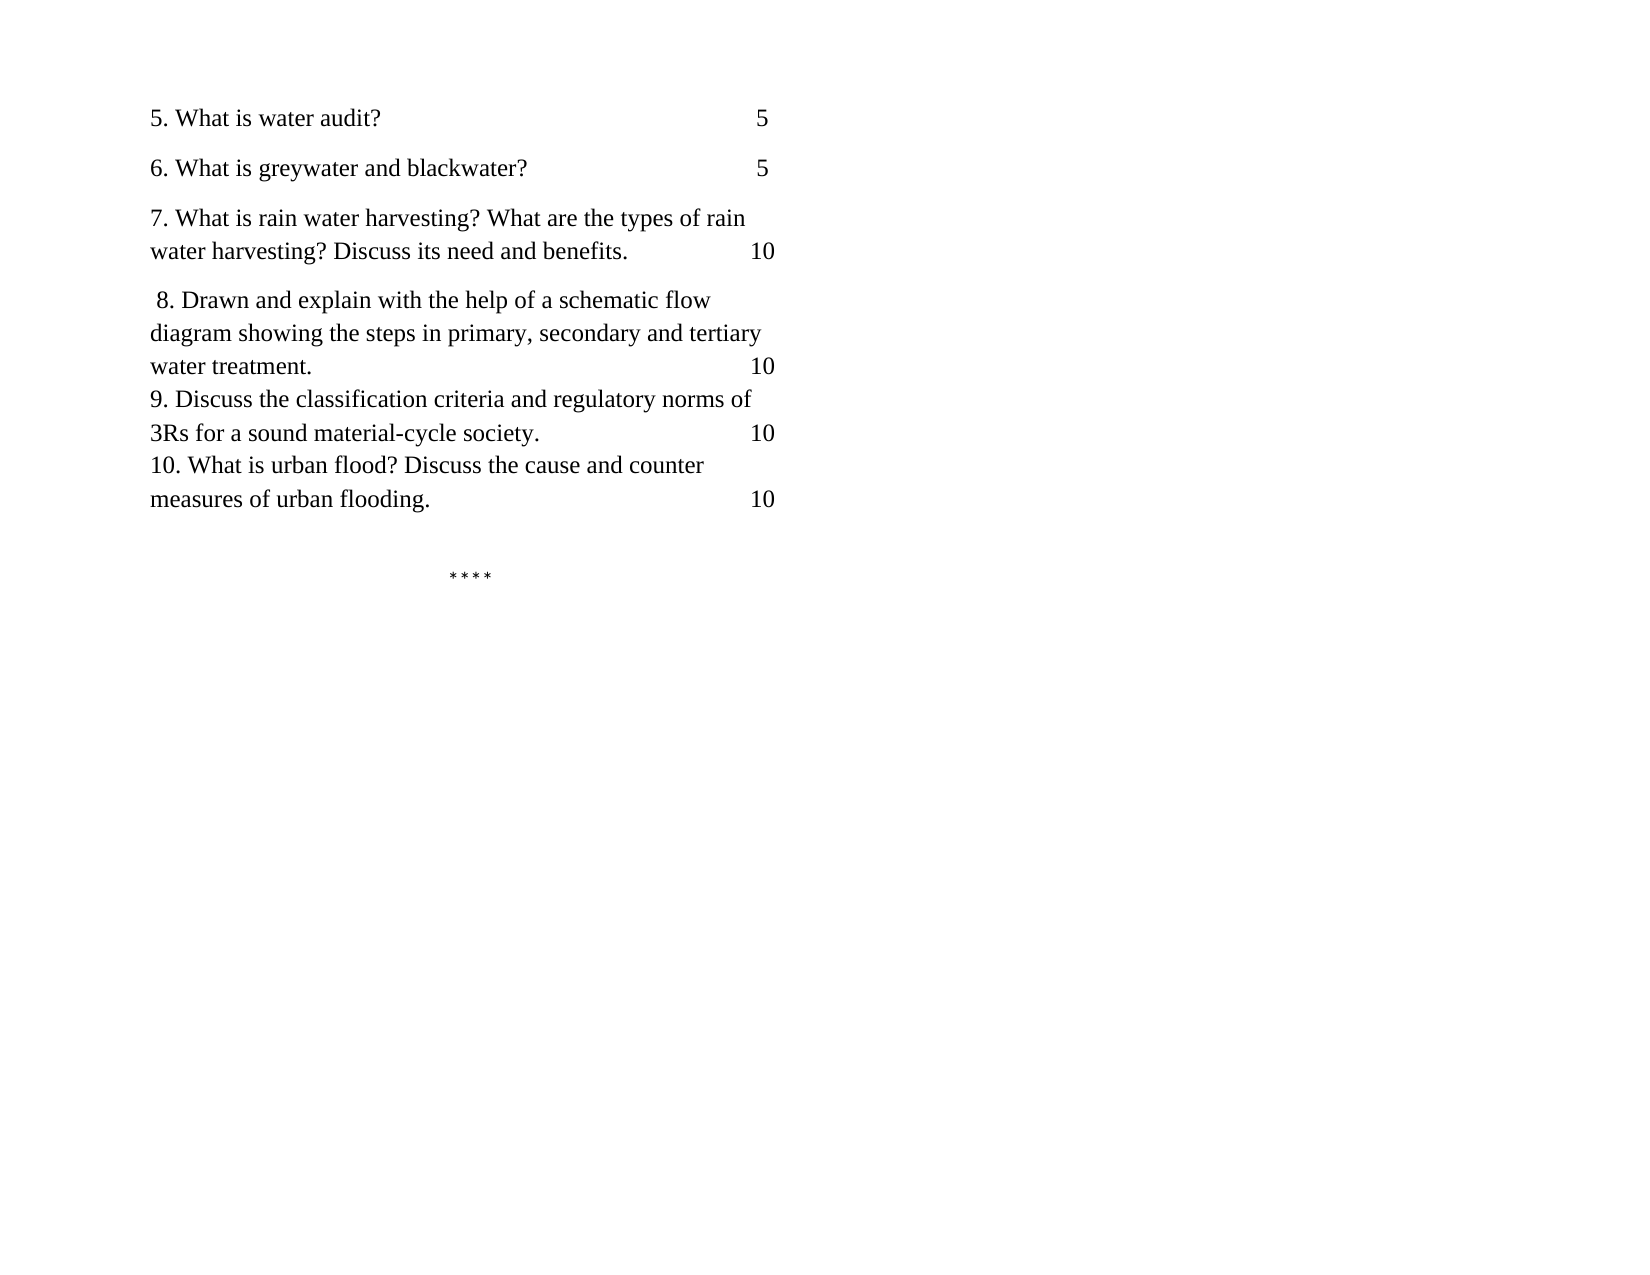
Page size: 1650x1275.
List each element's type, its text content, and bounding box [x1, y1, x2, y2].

text 8. Drawn and explain with the help of a schematic flow diagram showing the steps in primary, secondary and tertiary water treatment. 10 9. Discuss the classification criteria and regulatory norms of 3Rs for a sound material-cycle society. 10 10. What is urban flood? Discuss the cause and counter measures of urban flooding. 10 [150, 286, 791, 545]
text 5. What is water audit? 5 [150, 103, 791, 132]
text **** [150, 566, 791, 594]
text 6. What is greywater and blackwater? 5 [150, 153, 791, 182]
text 7. What is rain water harvesting? What are the types of rain water harvesting? Discuss its need and benefits. 10 [150, 203, 791, 264]
